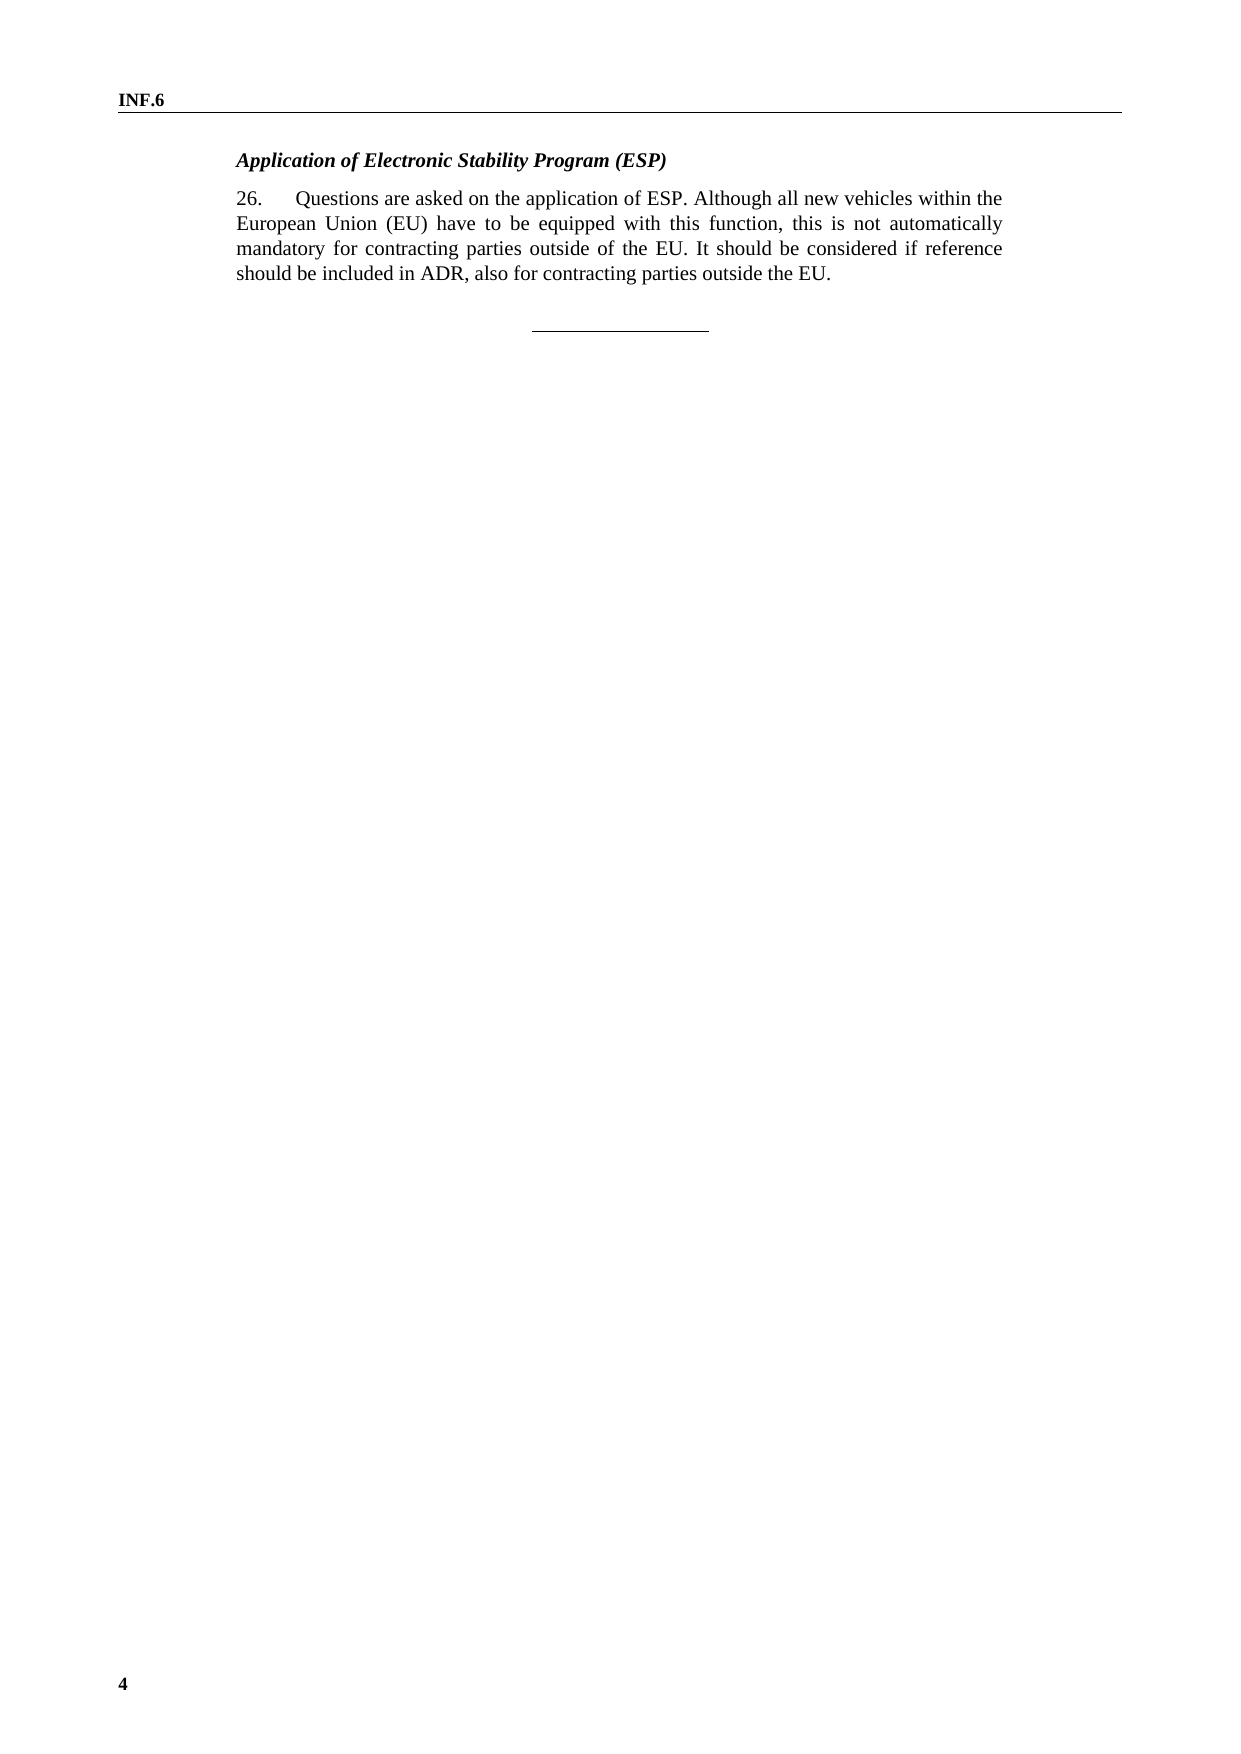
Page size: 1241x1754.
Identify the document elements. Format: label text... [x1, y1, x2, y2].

text Application of Electronic Stability Program (ESP) [236, 148, 1004, 173]
text 26. Questions are asked on the application of ESP. Although all new vehicles within the European Union (EU) have to be equipped with this function, this is not automatically mandatory for contracting parties outside of the EU. It should be considered if reference should be included in ADR, also for contracting parties outside the EU. [236, 185, 1004, 285]
